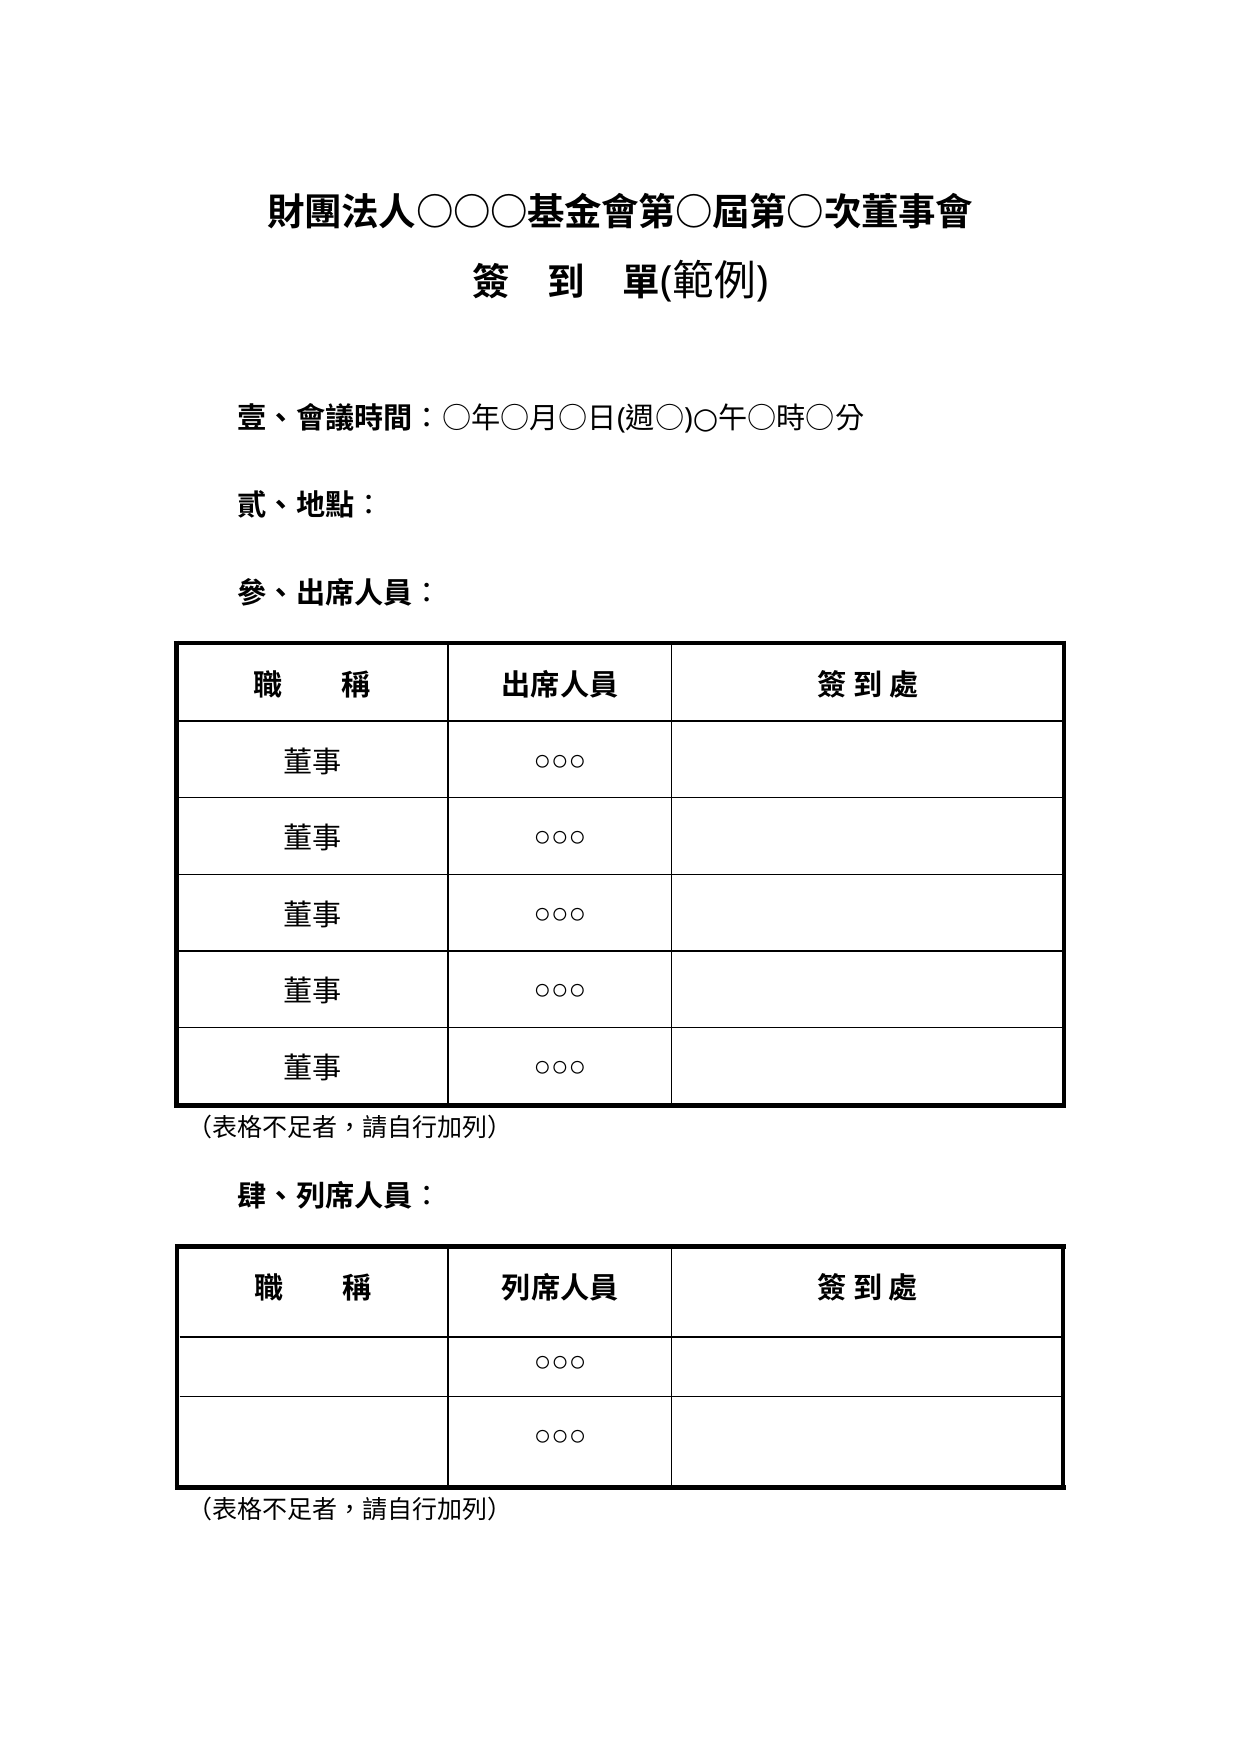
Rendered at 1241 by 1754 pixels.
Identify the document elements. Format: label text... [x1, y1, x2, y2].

table_header 出席人員 [449, 645, 671, 720]
list 地點： [237, 466, 1053, 541]
text 財團法人○○○基金會第○屆第○次董事會 [187, 172, 1053, 247]
table_cell [179, 1397, 447, 1485]
list 列席人員： [237, 1157, 1053, 1232]
table_cell 董事 [179, 1028, 447, 1103]
table_header 職 稱 [179, 1249, 447, 1336]
list 會議時間：○年○月○日(週○)○午○時○分 [237, 378, 1053, 453]
table_cell [672, 875, 1062, 950]
list 出席人員： [237, 553, 1053, 628]
table_cell 董事 [179, 875, 447, 950]
table_cell ○○○ [449, 875, 671, 950]
table_cell [672, 722, 1062, 797]
table_cell ○○○ [449, 952, 671, 1027]
table_cell [179, 1337, 447, 1396]
text 簽 到 單(範例) [187, 247, 1053, 307]
table_cell ○○○ [449, 798, 671, 873]
table_cell [672, 1338, 1061, 1396]
text （表格不足者，請自行加列） [187, 1490, 1053, 1526]
text （表格不足者，請自行加列） [187, 1108, 1053, 1144]
table_cell [672, 798, 1062, 873]
table_cell 董事 [179, 952, 447, 1027]
table_cell [672, 1028, 1062, 1103]
table_cell ○○○ [449, 1028, 671, 1103]
table_cell ○○○ [449, 722, 671, 797]
table_cell ○○○ [449, 1338, 671, 1396]
table_header 職 稱 [179, 645, 447, 720]
table_cell ○○○ [449, 1397, 671, 1485]
table_cell 董事 [179, 798, 447, 873]
table_cell [672, 1397, 1061, 1485]
table_header 簽 到 處 [672, 645, 1062, 720]
table_header 簽 到 處 [672, 1249, 1061, 1336]
table_cell 董事 [179, 722, 447, 797]
table_header 列席人員 [449, 1249, 671, 1336]
table_cell [672, 952, 1062, 1027]
